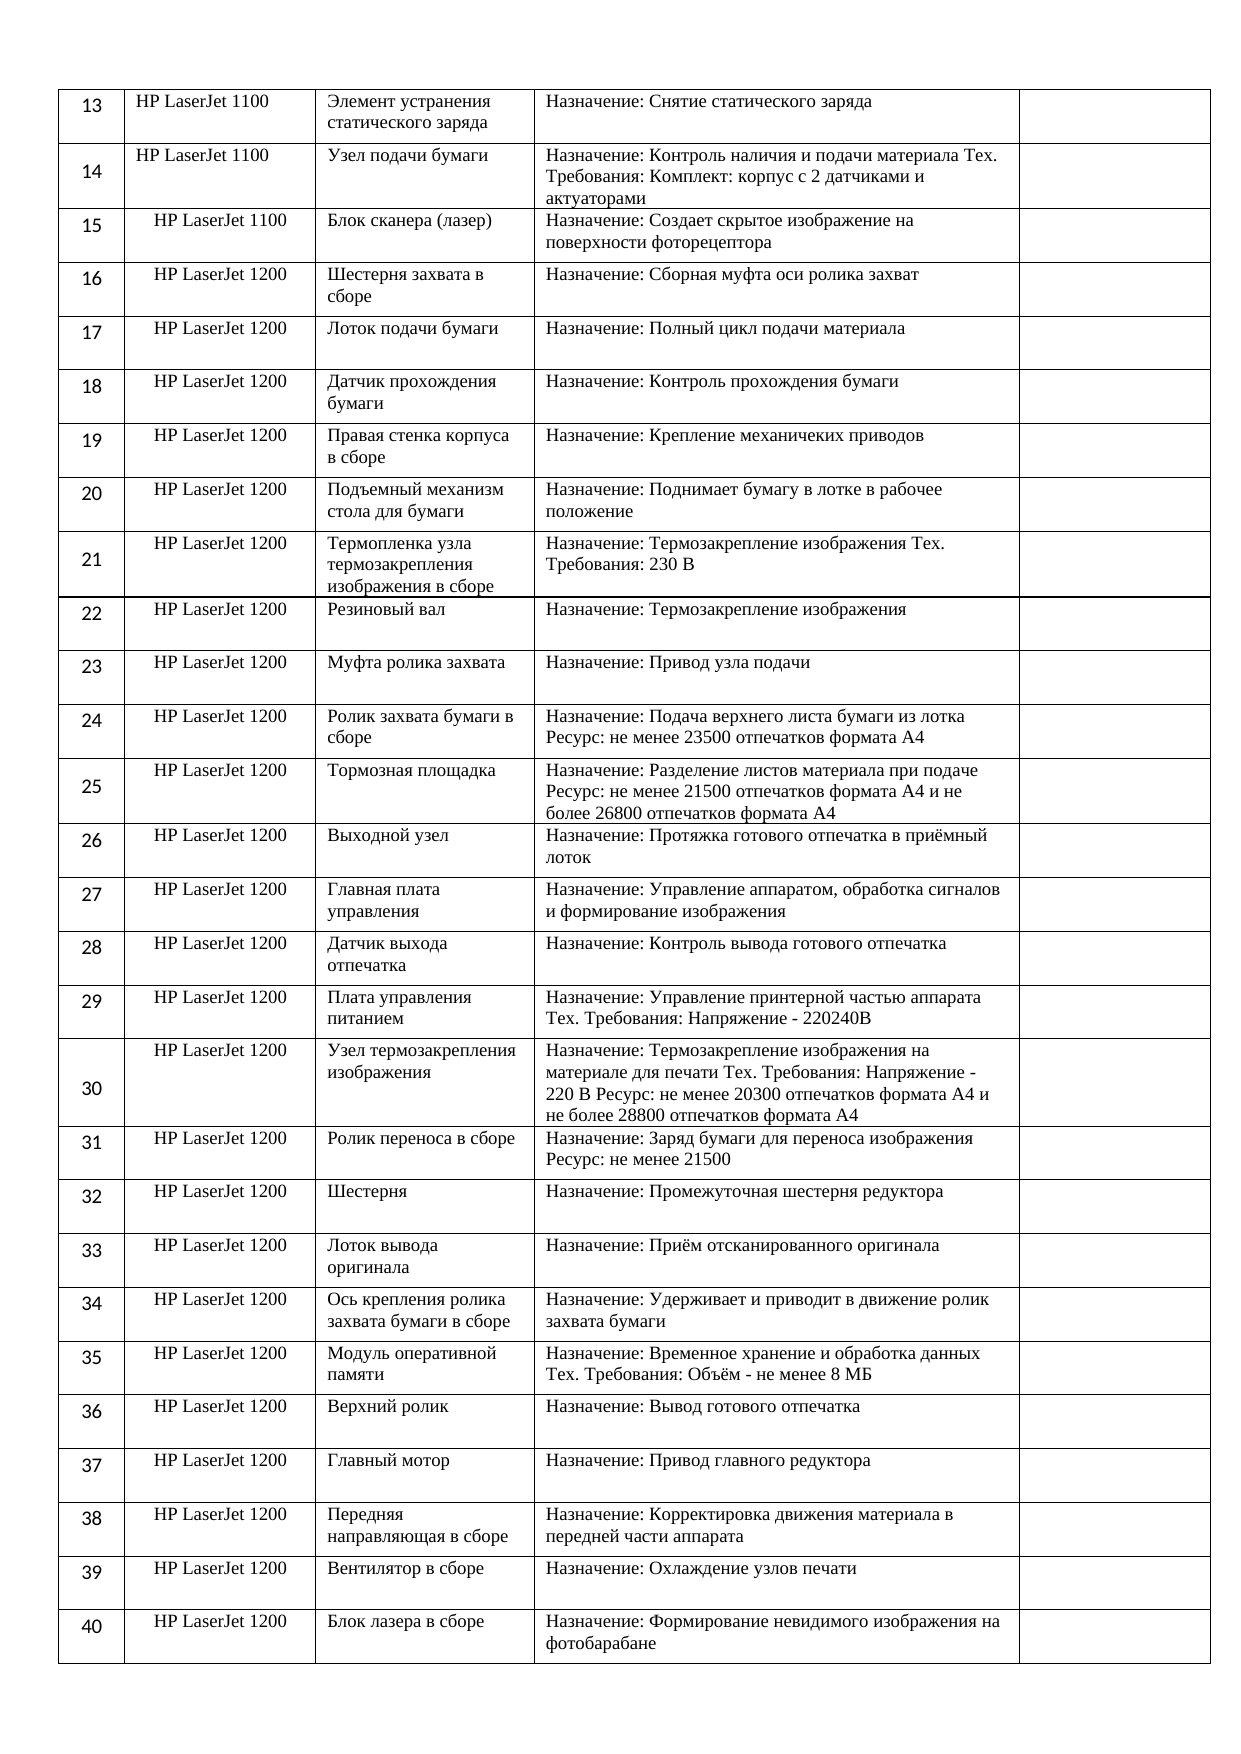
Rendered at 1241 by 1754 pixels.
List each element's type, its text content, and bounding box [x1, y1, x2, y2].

table_cell Правая стенка корпуса в сборе [316, 424, 534, 477]
table_cell [1020, 1288, 1210, 1341]
table_cell 38 [59, 1503, 124, 1556]
table_cell [1020, 144, 1210, 208]
table_cell HP LaserJet 1200 [125, 478, 315, 531]
table_cell Назначение: Контроль вывода готового отпечатка [535, 932, 1019, 984]
table_cell 15 [59, 209, 124, 262]
table_cell 37 [59, 1449, 124, 1502]
table_cell Назначение: Термозакрепление изображения Тех. Требования: 230 В [535, 532, 1019, 596]
table_cell Ролик переноса в сборе [316, 1127, 534, 1179]
table_cell 13 [59, 90, 124, 142]
table_cell Ось крепления ролика захвата бумаги в сборе [316, 1288, 534, 1341]
table_cell Лоток подачи бумаги [316, 317, 534, 369]
table_cell Термопленка узла термозакрепления изображения в сборе [316, 532, 534, 596]
table_cell [1020, 1557, 1210, 1609]
table_cell [1020, 986, 1210, 1038]
table_cell [1020, 824, 1210, 877]
table_cell Назначение: Удерживает и приводит в движение ролик захвата бумаги [535, 1288, 1019, 1341]
table_cell 34 [59, 1288, 124, 1341]
table_cell HP LaserJet 1100 [125, 144, 315, 208]
table_cell 18 [59, 370, 124, 423]
table_cell 17 [59, 317, 124, 369]
table_cell 20 [59, 478, 124, 531]
table_cell Ролик захвата бумаги в сборе [316, 705, 534, 758]
table_cell HP LaserJet 1200 [125, 651, 315, 704]
table_cell HP LaserJet 1200 [125, 986, 315, 1038]
table_cell 40 [59, 1610, 124, 1663]
table_cell HP LaserJet 1200 [125, 1039, 315, 1126]
table_cell Назначение: Управление принтерной частью аппарата Тех. Требования: Напряжение - 220240В [535, 986, 1019, 1038]
table_cell [1020, 1342, 1210, 1394]
table_cell [1020, 878, 1210, 931]
table_cell [1020, 263, 1210, 316]
table_cell Назначение: Контроль прохождения бумаги [535, 370, 1019, 423]
table_cell [1020, 651, 1210, 704]
table_cell 30 [59, 1039, 124, 1126]
table_cell [1020, 1395, 1210, 1448]
table_cell HP LaserJet 1200 [125, 1395, 315, 1448]
table_cell Узел термозакрепления изображения [316, 1039, 534, 1126]
table_cell Верхний ролик [316, 1395, 534, 1448]
table_cell 14 [59, 144, 124, 208]
table_cell 21 [59, 532, 124, 596]
table_cell HP LaserJet 1200 [125, 1557, 315, 1609]
table_cell Шестерня захвата в сборе [316, 263, 534, 316]
table_cell [1020, 90, 1210, 142]
table_cell Тормозная площадка [316, 759, 534, 823]
table_cell [1020, 370, 1210, 423]
table_cell Резиновый вал [316, 598, 534, 650]
table_cell HP LaserJet 1200 [125, 1503, 315, 1556]
table_cell 23 [59, 651, 124, 704]
table_cell [1020, 209, 1210, 262]
table_cell Назначение: Корректировка движения материала в передней части аппарата [535, 1503, 1019, 1556]
table_cell 26 [59, 824, 124, 877]
table_cell [1020, 1180, 1210, 1233]
table_cell [1020, 932, 1210, 984]
table_cell Модуль оперативной памяти [316, 1342, 534, 1394]
table_cell Плата управления питанием [316, 986, 534, 1038]
table_cell Лоток вывода оригинала [316, 1234, 534, 1287]
table_cell Шестерня [316, 1180, 534, 1233]
table_cell [1020, 1127, 1210, 1179]
table_cell Элемент устранения статического заряда [316, 90, 534, 142]
table_cell HP LaserJet 1200 [125, 1288, 315, 1341]
table_cell [1020, 705, 1210, 758]
table_cell HP LaserJet 1200 [125, 598, 315, 650]
table_cell HP LaserJet 1200 [125, 1127, 315, 1179]
table_cell [1020, 532, 1210, 596]
table_cell [1020, 478, 1210, 531]
table_cell Назначение: Заряд бумаги для переноса изображения Ресурс: не менее 21500 [535, 1127, 1019, 1179]
table_cell Назначение: Управление аппаратом, обработка сигналов и формирование изображения [535, 878, 1019, 931]
table_cell Главный мотор [316, 1449, 534, 1502]
table_cell Передняя направляющая в сборе [316, 1503, 534, 1556]
table_cell 16 [59, 263, 124, 316]
table_cell Назначение: Подача верхнего листа бумаги из лотка Ресурс: не менее 23500 отпечатков формата А4 [535, 705, 1019, 758]
table_cell Назначение: Сборная муфта оси ролика захват [535, 263, 1019, 316]
table_cell 19 [59, 424, 124, 477]
table_cell 29 [59, 986, 124, 1038]
table_cell Назначение: Термозакрепление изображения на материале для печати Тех. Требования: Напряжение - 220 В Ресурс: не менее 20300 отпечатков формата А4 и не более 28800 отпечатков формата А4 [535, 1039, 1019, 1126]
table_cell HP LaserJet 1200 [125, 932, 315, 984]
table_cell 33 [59, 1234, 124, 1287]
table_cell 39 [59, 1557, 124, 1609]
table_cell Выходной узел [316, 824, 534, 877]
table_cell Назначение: Полный цикл подачи материала [535, 317, 1019, 369]
table_cell Муфта ролика захвата [316, 651, 534, 704]
table_cell 31 [59, 1127, 124, 1179]
table_cell Назначение: Контроль наличия и подачи материала Тех. Требования: Комплект: корпус с 2 датчиками и актуаторами [535, 144, 1019, 208]
table_cell Назначение: Вывод готового отпечатка [535, 1395, 1019, 1448]
table_cell HP LaserJet 1200 [125, 824, 315, 877]
table_cell Блок лазера в сборе [316, 1610, 534, 1663]
table_cell [1020, 598, 1210, 650]
table_cell HP LaserJet 1200 [125, 532, 315, 596]
table_cell HP LaserJet 1200 [125, 1449, 315, 1502]
table_cell HP LaserJet 1100 [125, 209, 315, 262]
table_cell Назначение: Привод узла подачи [535, 651, 1019, 704]
table_cell HP LaserJet 1200 [125, 1342, 315, 1394]
table_cell Назначение: Приём отсканированного оригинала [535, 1234, 1019, 1287]
table_cell [1020, 1039, 1210, 1126]
table_cell Назначение: Снятие статического заряда [535, 90, 1019, 142]
table_cell Датчик прохождения бумаги [316, 370, 534, 423]
table_cell Назначение: Крепление механичеких приводов [535, 424, 1019, 477]
table_cell Узел подачи бумаги [316, 144, 534, 208]
table_cell Назначение: Разделение листов материала при подаче Ресурс: не менее 21500 отпечатков формата А4 и не более 26800 отпечатков формата А4 [535, 759, 1019, 823]
table_cell Датчик выхода отпечатка [316, 932, 534, 984]
table_cell [1020, 1449, 1210, 1502]
table_cell HP LaserJet 1200 [125, 1610, 315, 1663]
table_cell Назначение: Охлаждение узлов печати [535, 1557, 1019, 1609]
table_cell Назначение: Создает скрытое изображение на поверхности фоторецептора [535, 209, 1019, 262]
table_cell [1020, 424, 1210, 477]
table_cell [1020, 759, 1210, 823]
table_cell Назначение: Промежуточная шестерня редуктора [535, 1180, 1019, 1233]
table_cell 35 [59, 1342, 124, 1394]
table_cell Главная плата управления [316, 878, 534, 931]
table_cell Назначение: Привод главного редуктора [535, 1449, 1019, 1502]
table_cell [1020, 1234, 1210, 1287]
table_cell HP LaserJet 1200 [125, 1234, 315, 1287]
table_cell HP LaserJet 1100 [125, 90, 315, 142]
table_cell HP LaserJet 1200 [125, 370, 315, 423]
table_cell Назначение: Протяжка готового отпечатка в приёмный лоток [535, 824, 1019, 877]
table_cell 27 [59, 878, 124, 931]
table_cell HP LaserJet 1200 [125, 1180, 315, 1233]
table_cell HP LaserJet 1200 [125, 878, 315, 931]
table_cell Назначение: Формирование невидимого изображения на фотобарабане [535, 1610, 1019, 1663]
table_cell Назначение: Поднимает бумагу в лотке в рабочее положение [535, 478, 1019, 531]
table_cell Назначение: Временное хранение и обработка данных Тех. Требования: Объём - не менее 8 МБ [535, 1342, 1019, 1394]
table_cell 28 [59, 932, 124, 984]
table_cell [1020, 317, 1210, 369]
table_cell Назначение: Термозакрепление изображения [535, 598, 1019, 650]
table_cell 24 [59, 705, 124, 758]
table_cell [1020, 1503, 1210, 1556]
table_cell [1020, 1610, 1210, 1663]
table_cell HP LaserJet 1200 [125, 705, 315, 758]
table_cell 32 [59, 1180, 124, 1233]
table_cell HP LaserJet 1200 [125, 759, 315, 823]
table_cell 22 [59, 598, 124, 650]
table_cell HP LaserJet 1200 [125, 317, 315, 369]
table_cell 25 [59, 759, 124, 823]
table_cell Вентилятор в сборе [316, 1557, 534, 1609]
table_cell Подъемный механизм стола для бумаги [316, 478, 534, 531]
table_cell Блок сканера (лазер) [316, 209, 534, 262]
table_cell HP LaserJet 1200 [125, 424, 315, 477]
table_cell HP LaserJet 1200 [125, 263, 315, 316]
table_cell 36 [59, 1395, 124, 1448]
